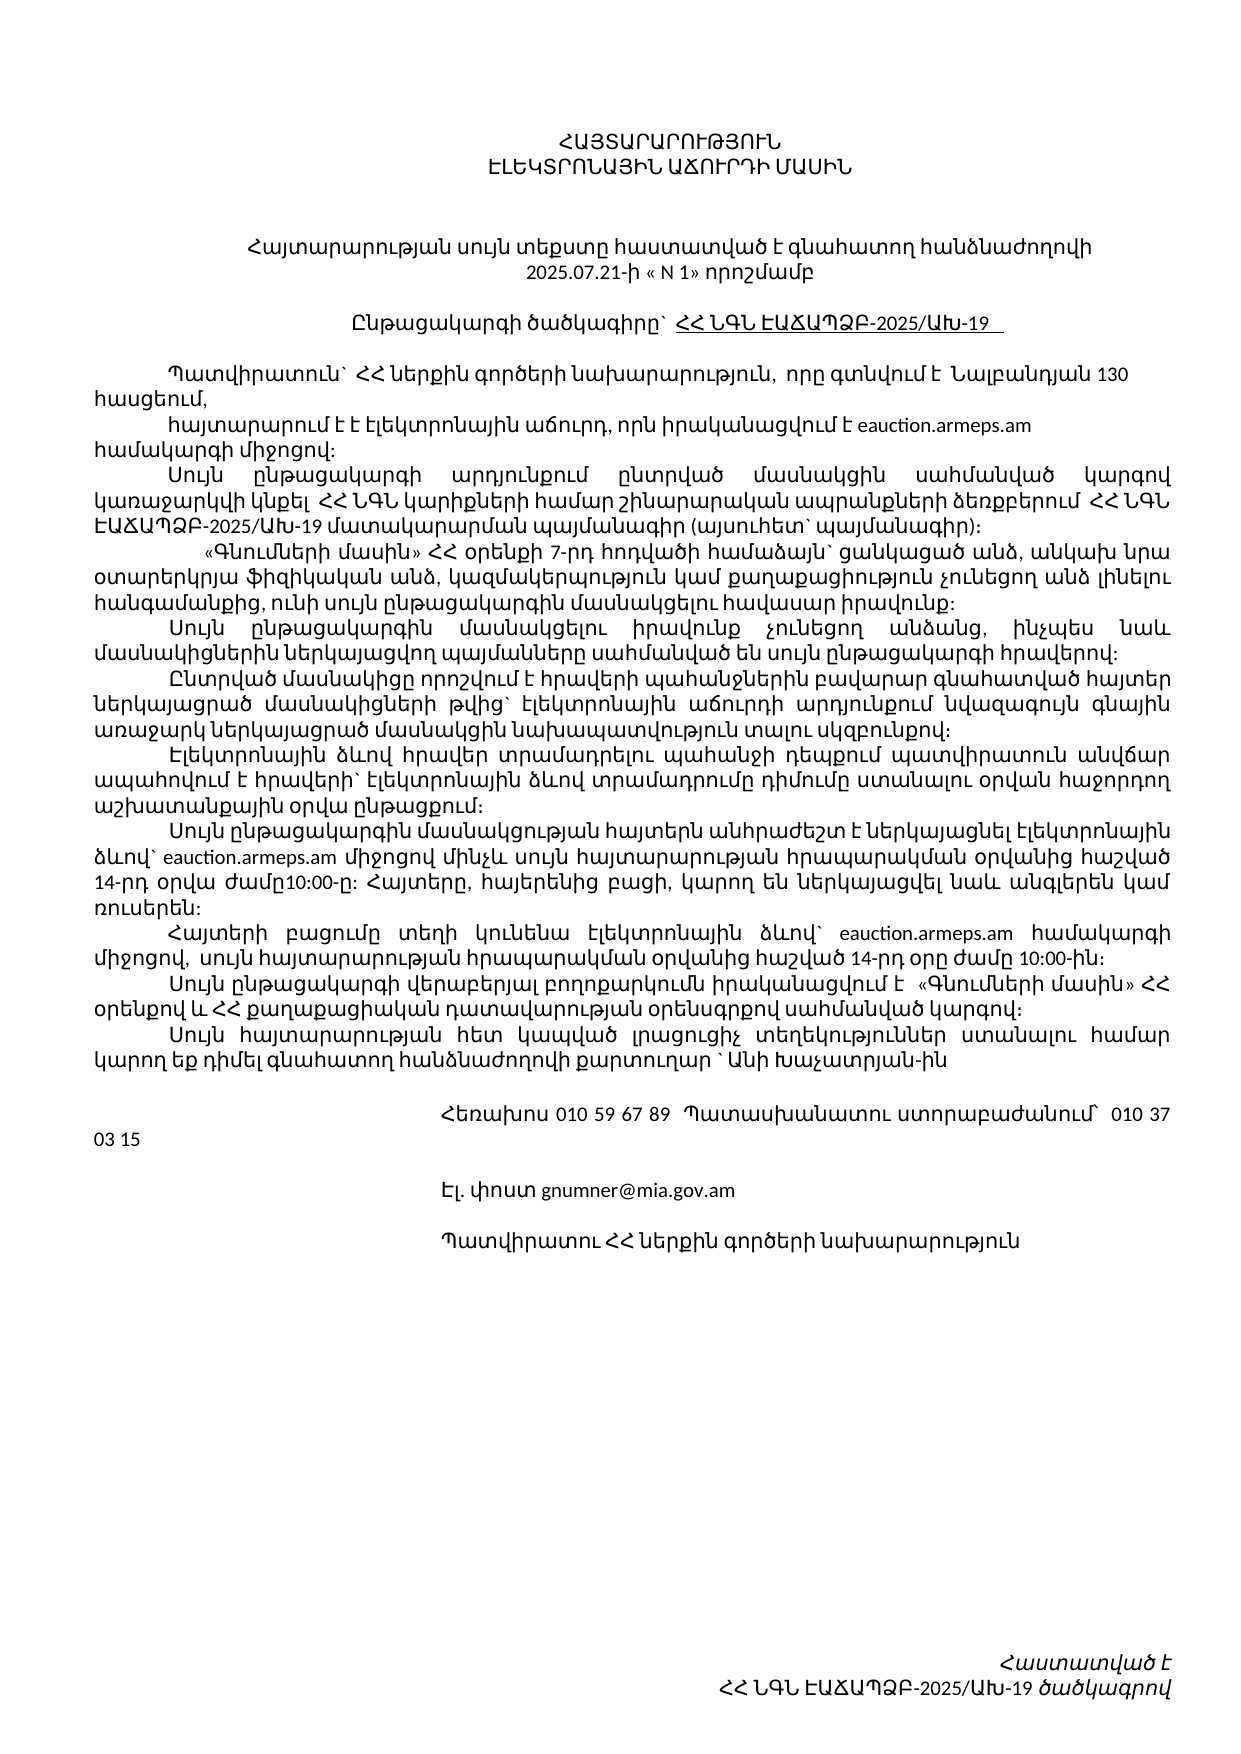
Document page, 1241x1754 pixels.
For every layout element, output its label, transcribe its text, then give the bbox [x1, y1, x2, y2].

text Պատվիրատու ՀՀ ներքին գործերի նախարարություն [94, 1228, 1171, 1253]
text Էլեկտրոնային ձևով հրավեր տրամադրելու պահանջի դեպքում պատվիրատուն անվճար ապահովում է հրավերի` էլեկտրոնային ձևով տրամադրումը դիմումը ստանալու օրվան հաջորդող աշխատանքային օրվա ընթացքում։ [94, 742, 1171, 818]
text Ընթացակարգի ծածկագիրը` ՀՀ ՆԳՆ ԷԱՃԱՊՁԲ-2025/ԱԽ-19 [94, 310, 1171, 336]
text Հայտարարության սույն տեքստը հաստատված է գնահատող հանձնաժողովի [94, 234, 1171, 259]
text ՀԱՅՏԱՐԱՐՈՒԹՅՈՒՆ [94, 129, 1171, 154]
text Սույն ընթացակարգի արդյունքում ընտրված մասնակցին սահմանված կարգով կառաջարկվի կնքել ՀՀ ՆԳՆ կարիքների համար շինարարական ապրանքների ձեռքբերում ՀՀ ՆԳՆ ԷԱՃԱՊՁԲ-2025/ԱԽ-19 մատակարարման պայմանագիր (այսուհետ` պայմանագիր)։ [94, 463, 1171, 539]
text Հայտերի բացումը տեղի կունենա էլեկտրոնային ձևով` eauction.armeps.am համակարգի միջոցով, սույն հայտարարության հրապարակման օրվանից հաշված 14-րդ օրը ժամը 10:00-ին։ [94, 920, 1171, 971]
text Ընտրված մասնակիցը որոշվում է հրավերի պահանջներին բավարար գնահատված հայտեր ներկայացրած մասնակիցների թվից` էլեկտրոնային աճուրդի արդյունքում նվազագույն գնային առաջարկ ներկայացրած մասնակցին նախապատվություն տալու սկզբունքով։ [94, 666, 1171, 742]
text Էլ. փոստ gnumner@mia.gov.am [94, 1177, 1171, 1203]
text 2025.07.21 -ի « N 1» որոշմամբ [94, 259, 1171, 285]
text հայտարարում է է էլեկտրոնային աճուրդ, որն իրականացվում է eauction.armeps.am համակարգի միջոցով: [94, 412, 1171, 463]
text ԷԼԵԿՏՐՈՆԱՅԻՆ ԱՃՈՒՐԴԻ ՄԱՍԻՆ [94, 154, 1171, 180]
text Հեռախոս 010 59 67 89 Պատասխանատու ստորաբաժանում՝ 010 37 03 15 [94, 1101, 1171, 1152]
text Սույն ընթացակարգին մասնակցության հայտերն անհրաժեշտ է ներկայացնել էլեկտրոնային ձևով` eauction.armeps.am միջոցով մինչև սույն հայտարարության հրապարակման օրվանից հաշված 14-րդ օրվա ժամը10:00-ը: Հայտերը, հայերենից բացի, կարող են ներկայացվել նաև անգլերեն կամ ռուսերեն: [94, 818, 1171, 920]
text Սույն հայտարարության հետ կապված լրացուցիչ տեղեկություններ ստանալու համար կարող եք դիմել գնահատող հանձնաժողովի քարտուղար ` Անի Խաչատրյան-ին [94, 1022, 1171, 1073]
text «Գնումների մասին» ՀՀ օրենքի 7-րդ հոդվածի համաձայն` ցանկացած անձ, անկախ նրա օտարերկրյա ֆիզիկական անձ, կազմակերպություն կամ քաղաքացիություն չունեցող անձ լինելու հանգամանքից, ունի սույն ընթացակարգին մասնակցելու հավասար իրավունք: [94, 539, 1171, 615]
text Հաստատված է [94, 1650, 1171, 1675]
text ՀՀ ՆԳՆ ԷԱՃԱՊՁԲ-2025/ԱԽ-19 ծածկագրով [94, 1675, 1171, 1701]
text Պատվիրատուն` ՀՀ ներքին գործերի նախարարություն, որը գտնվում է Նալբանդյան 130 հասցեում, [94, 361, 1171, 412]
text Սույն ընթացակարգի վերաբերյալ բողոքարկումն իրականացվում է «Գնումների մասին» ՀՀ օրենքով և ՀՀ քաղաքացիական դատավարության օրենսգրքով սահմանված կարգով։ [94, 971, 1171, 1022]
text Սույն ընթացակարգին մասնակցելու իրավունք չունեցող անձանց, ինչպես նաև մասնակիցներին ներկայացվող պայմանները սահմանված են սույն ընթացակարգի հրավերով: [94, 615, 1171, 666]
